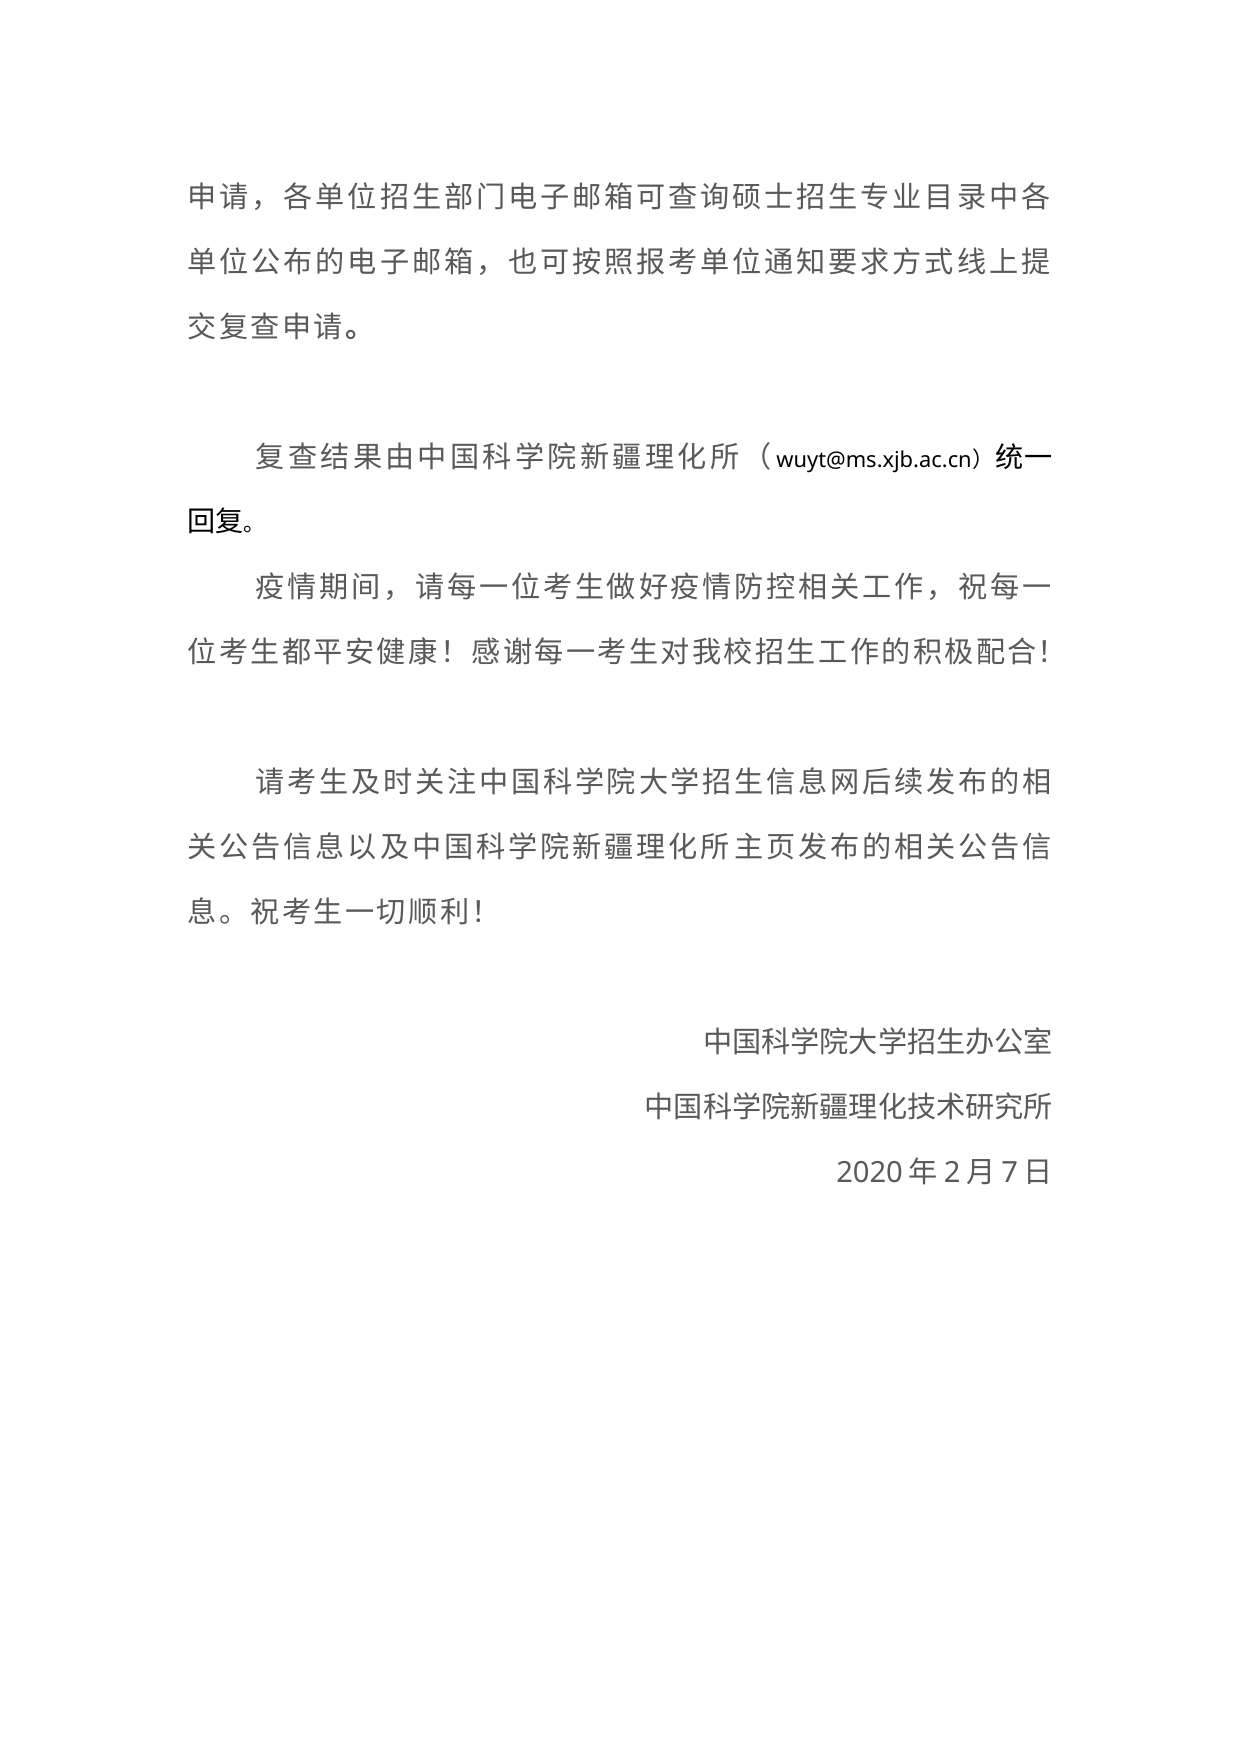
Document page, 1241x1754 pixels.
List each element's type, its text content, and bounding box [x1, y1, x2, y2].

text 2020年2月7日 [187, 1137, 1053, 1202]
text 请考生及时关注中国科学院大学招生信息网后续发布的相关公告信息以及中国科学院新疆理化所主页发布的相关公告信息。祝考生一切顺利！ [187, 747, 1053, 942]
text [187, 162, 1053, 357]
text 中国科学院新疆理化技术研究所 [187, 1072, 1053, 1137]
text 疫情期间，请每一位考生做好疫情防控相关工作，祝每一位考生都平安健康！感谢每一考生对我校招生工作的积极配合！ [187, 552, 1053, 682]
text 中国科学院大学招生办公室 [187, 942, 1053, 1072]
text 复查结果由中国科学院新疆理化所（wuyt@ms.xjb.ac.cn）统一回复。 [187, 422, 1053, 552]
